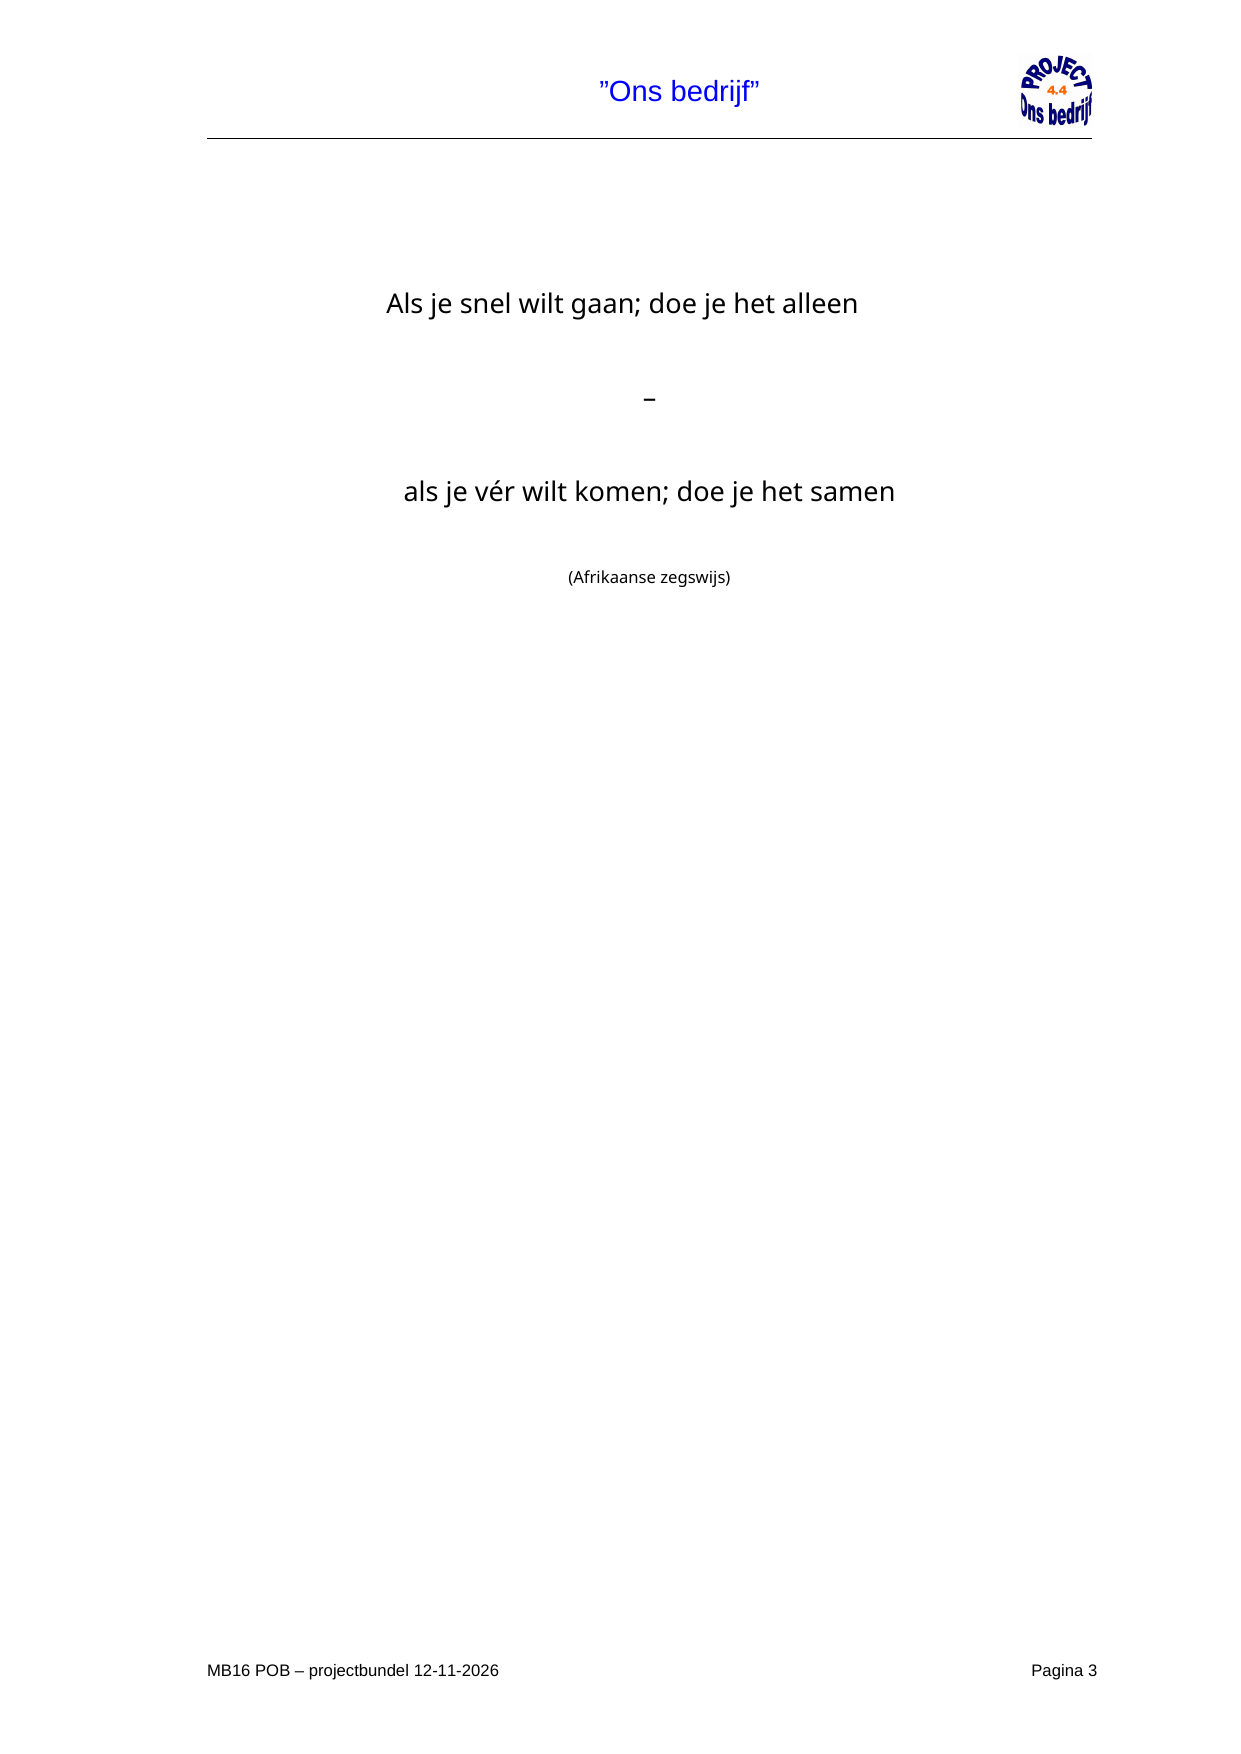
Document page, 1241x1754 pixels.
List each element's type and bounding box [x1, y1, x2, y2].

picture [1017, 53, 1093, 128]
